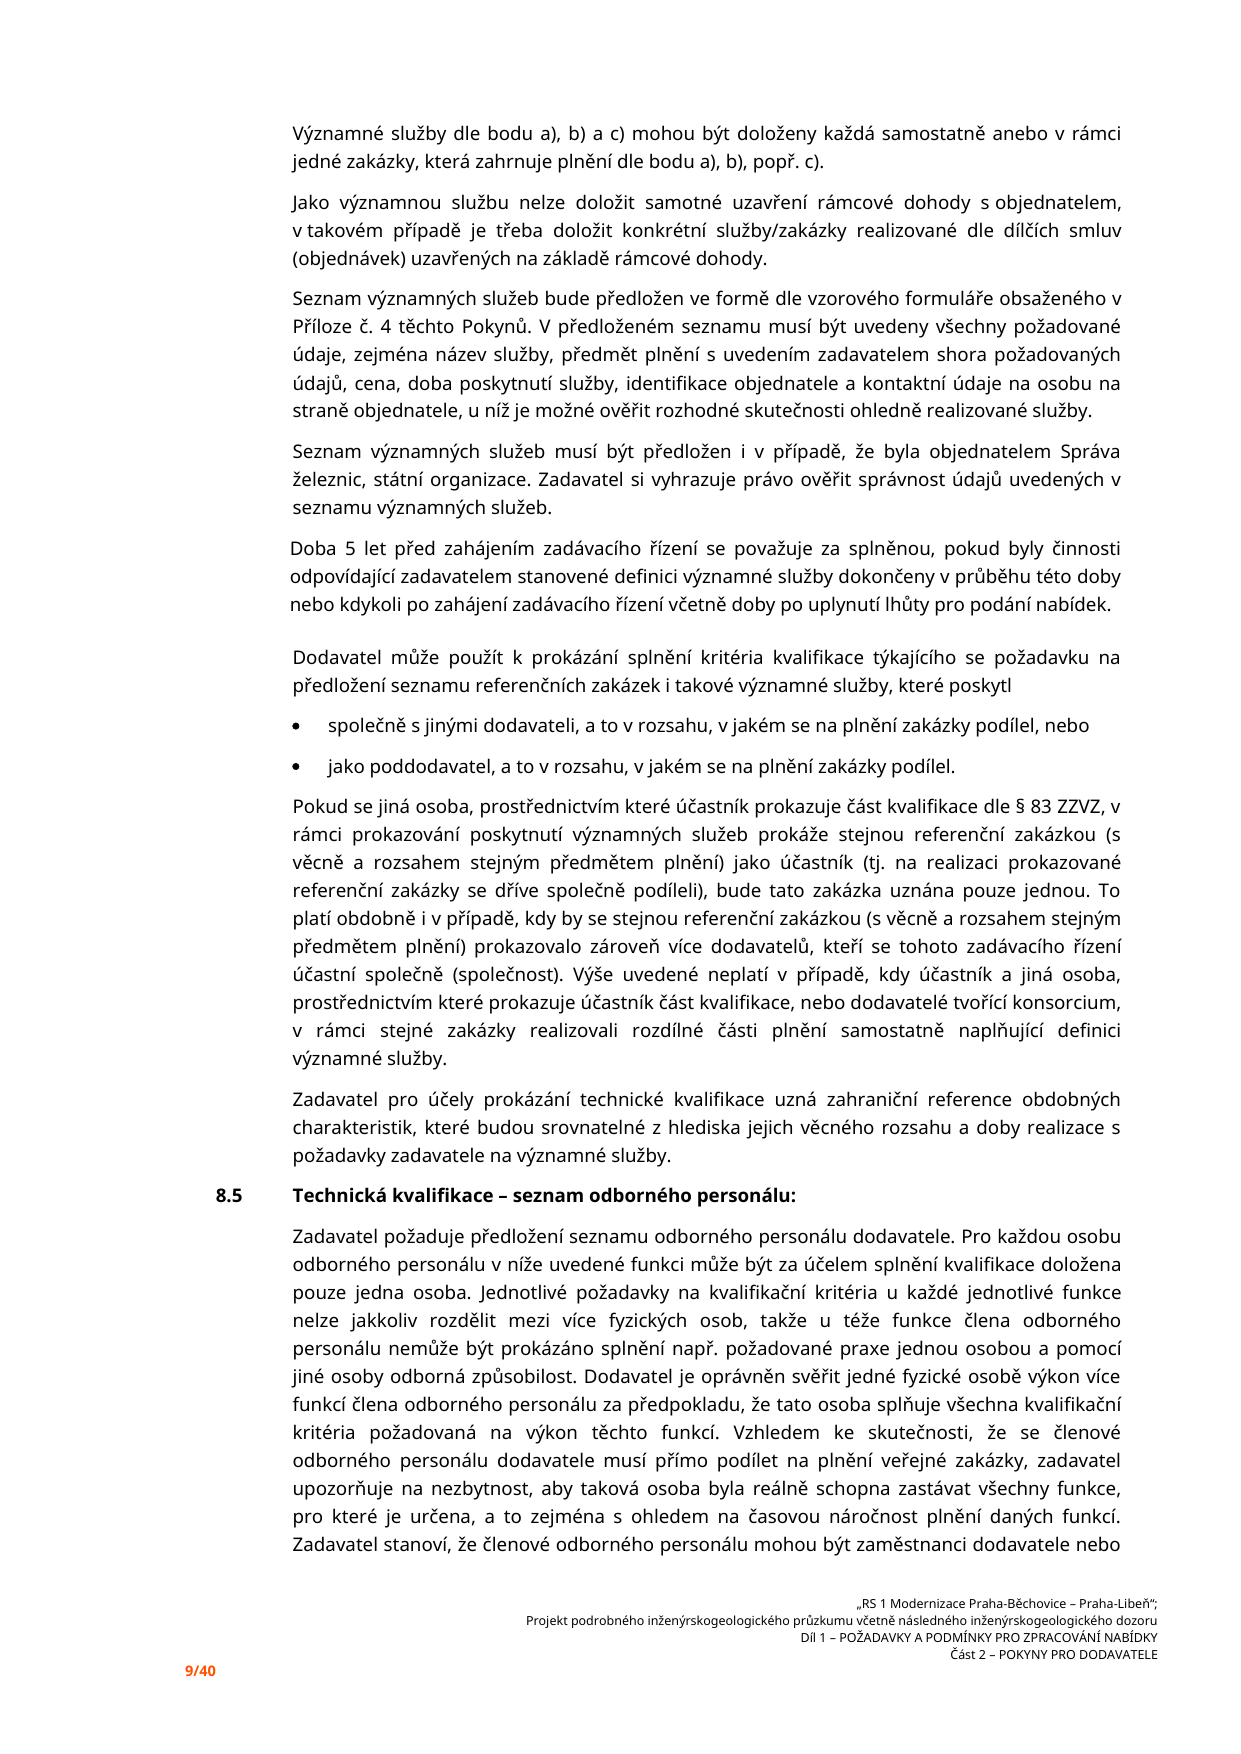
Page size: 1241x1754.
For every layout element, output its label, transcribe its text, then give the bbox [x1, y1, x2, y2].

text Technická kvalifikace – seznam odborného personálu: [216, 1183, 1122, 1208]
text Pokud se jiná osoba, prostřednictvím které účastník prokazuje část kvalifikace dle § 83 ZZVZ, v rámci prokazování poskytnutí významných služeb prokáže stejnou referenční zakázkou (s věcně a rozsahem stejným předmětem plnění) jako účastník (tj. na realizaci prokazované referenční zakázky se dříve společně podíleli), bude tato zakázka uznána pouze jednou. To platí obdobně i v případě, kdy by se stejnou referenční zakázkou (s věcně a rozsahem stejným předmětem plnění) prokazovalo zároveň více dodavatelů, kteří se tohoto zadávacího řízení účastní společně (společnost). Výše uvedené neplatí v případě, kdy účastník a jiná osoba, prostřednictvím které prokazuje účastník část kvalifikace, nebo dodavatelé tvořící konsorcium, v rámci stejné zakázky realizovali rozdílné části plnění samostatně naplňující definici významné služby. [292, 793, 1122, 1071]
text Doba 5 let před zahájením zadávacího řízení se považuje za splněnou, pokud byly činnosti odpovídající zadavatelem stanovené definici významné služby dokončeny v průběhu této doby nebo kdykoli po zahájení zadávacího řízení včetně doby po uplynutí lhůty pro podání nabídek. [289, 535, 1122, 616]
text Jako významnou službu nelze doložit samotné uzavření rámcové dohody s objednatelem, v takovém případě je třeba doložit konkrétní služby/zakázky realizované dle dílčích smluv (objednávek) uzavřených na základě rámcové dohody. [292, 189, 1122, 271]
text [292, 1223, 1122, 1557]
text společně s jinými dodavateli, a to v rozsahu, v jakém se na plnění zakázky podílel, nebo [292, 712, 1122, 738]
text Seznam významných služeb musí být předložen i v případě, že byla objednatelem Správa železnic, státní organizace. Zadavatel si vyhrazuje právo ověřit správnost údajů uvedených v seznamu významných služeb. [292, 438, 1122, 520]
text Významné služby dle bodu a), b) a c) mohou být doloženy každá samostatně anebo v rámci jedné zakázky, která zahrnuje plnění dle bodu a), b), popř. c). [292, 121, 1122, 174]
text Zadavatel pro účely prokázání technické kvalifikace uzná zahraniční reference obdobných charakteristik, které budou srovnatelné z hlediska jejich věcného rozsahu a doby realizace s požadavky zadavatele na významné služby. [292, 1086, 1122, 1168]
text Dodavatel může použít k prokázání splnění kritéria kvalifikace týkajícího se požadavku na předložení seznamu referenčních zakázek i takové významné služby, které poskytl [292, 644, 1122, 697]
text jako poddodavatel, a to v rozsahu, v jakém se na plnění zakázky podílel. [292, 753, 1122, 778]
text Seznam významných služeb bude předložen ve formě dle vzorového formuláře obsaženého v Příloze č. 4 těchto Pokynů. V předloženém seznamu musí být uvedeny všechny požadované údaje, zejména název služby, předmět plnění s uvedením zadavatelem shora požadovaných údajů, cena, doba poskytnutí služby, identifikace objednatele a kontaktní údaje na osobu na straně objednatele, u níž je možné ověřit rozhodné skutečnosti ohledně realizované služby. [292, 286, 1122, 423]
